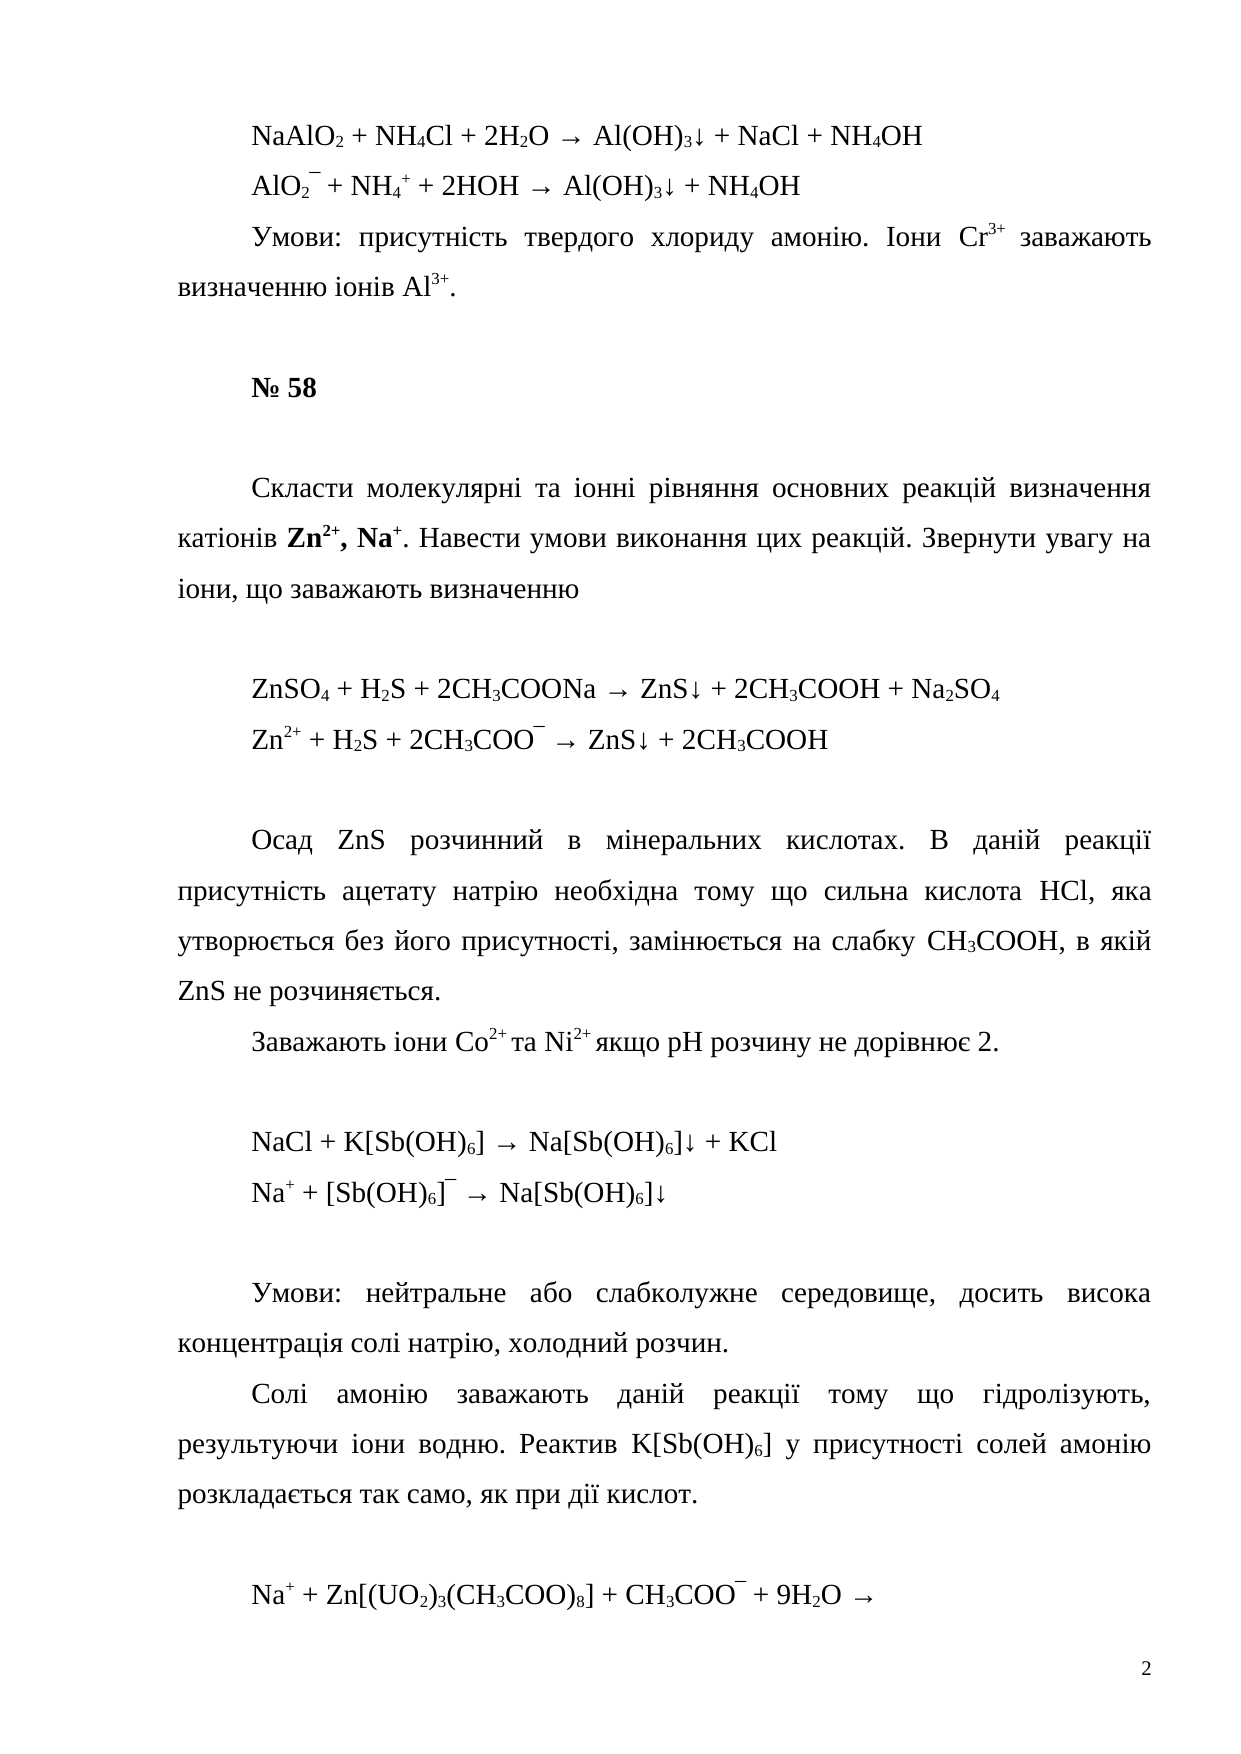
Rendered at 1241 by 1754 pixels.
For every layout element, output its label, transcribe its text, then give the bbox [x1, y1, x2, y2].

text ZnSO4 + H2S + 2CH3COONa → ZnS↓ + 2CH3COOH + Na2SO4 [177, 672, 1152, 705]
text Na+ + [Sb(OH)6]‾ → Na[Sb(OH)6]↓ [177, 1175, 1152, 1208]
text NaAlO2 + NH4Cl + 2H2O → Al(OH)3↓ + NaCl + NH4OH [177, 118, 1152, 152]
text AlO2‾ + NH4+ + 2HOH → Al(OH)3↓ + NH4OH [177, 168, 1152, 202]
text Умови: нейтральне або слабколужне середовище, досить висока концентрація солі натрію, холодний розчин. [177, 1275, 1152, 1359]
text Na+ + Zn[(UO2)3(CH3COO)8] + CH3COO‾ + 9H2O → [177, 1577, 1152, 1611]
text Солі амонію заважають даній реакції тому що гідролізують, результуючи іони водню. Реактив K[Sb(OH)6] у присутності солей амонію розкладається так само, як при дії кислот. [177, 1376, 1152, 1510]
text Умови: присутність твердого хлориду амонію. Іони Cr3+ заважають визначенню іонів Al3+. [177, 219, 1152, 303]
text № 58 [177, 370, 1152, 403]
text Осад ZnS розчинний в мінеральних кислотах. В даній реакції присутність ацетату натрію необхідна тому що сильна кислота HCl, яка утворюється без його присутності, замінюється на слабку CH3COOH, в якій ZnS не розчиняється. [177, 822, 1152, 1007]
text Заважають іони Co2+ та Ni2+ якщо рН розчину не дорівнює 2. [177, 1024, 1152, 1057]
text NaCl + K[Sb(OH)6] → Na[Sb(OH)6]↓ + KCl [177, 1124, 1152, 1158]
text Zn2+ + H2S + 2CH3COO‾ → ZnS↓ + 2CH3COOH [177, 722, 1152, 755]
text Скласти молекулярні та іонні рівняння основних реакцій визначення катіонів Zn2+, Na+. Навести умови виконання цих реакцій. Звернути увагу на іони, що заважають визначенню [177, 470, 1152, 604]
